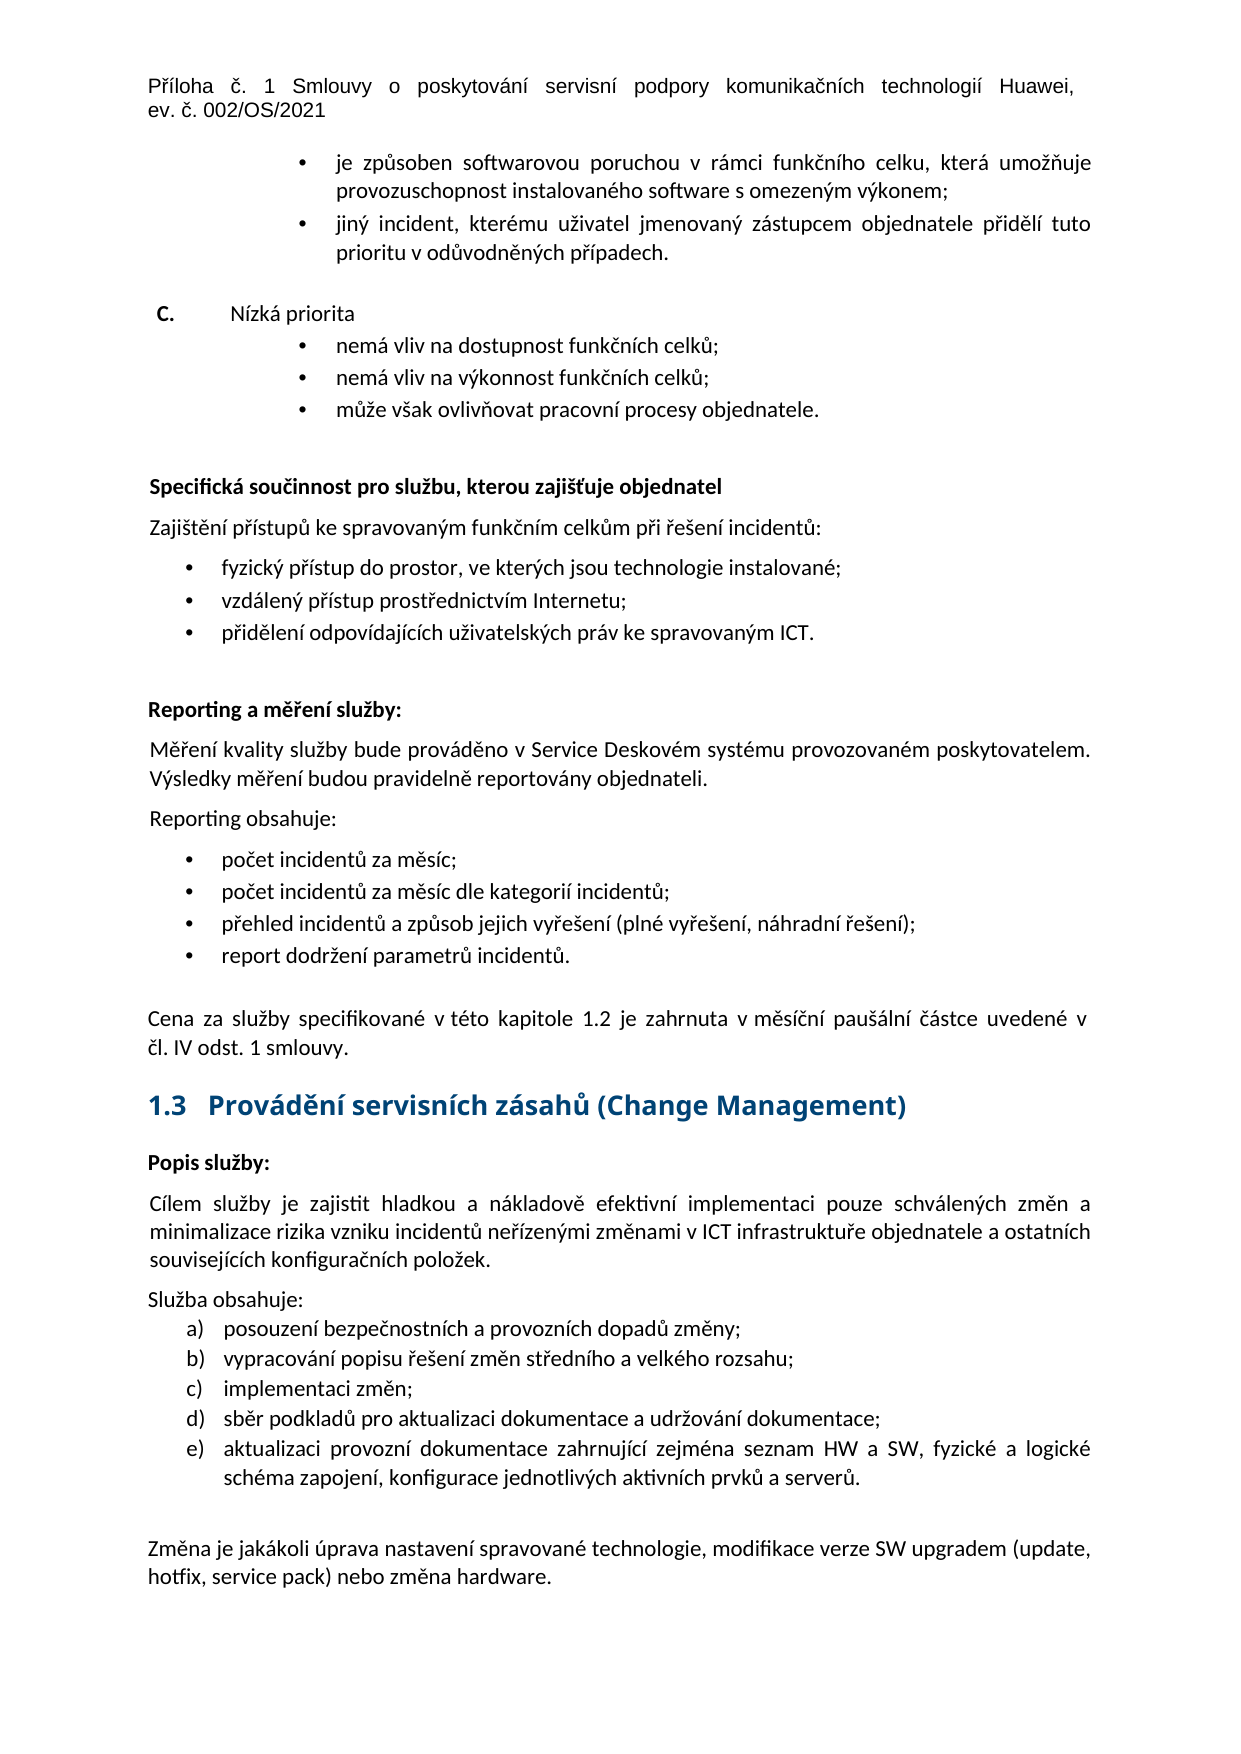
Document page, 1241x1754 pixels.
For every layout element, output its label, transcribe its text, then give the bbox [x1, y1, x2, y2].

list přidělení odpovídajících uživatelských práv ke spravovaným ICT. [185, 618, 1093, 646]
text Specifická součinnost pro službu, kterou zajišťuje objednatel [149, 472, 836, 501]
list fyzický přístup do prostor, ve kterých jsou technologie instalované; [185, 553, 1093, 582]
text Reporting a měření služby: [148, 695, 1093, 723]
text Služba obsahuje: [148, 1285, 1093, 1313]
list vypracování popisu řešení změn středního a velkého rozsahu; [186, 1344, 1093, 1372]
list nemá vliv na výkonnost funkčních celků; [298, 363, 1093, 391]
list implementaci změn; [186, 1374, 1093, 1402]
list nemá vliv na dostupnost funkčních celků; [298, 331, 1093, 359]
text Reporting obsahuje: [149, 804, 1093, 832]
list report dodržení parametrů incidentů. [185, 942, 1093, 969]
list posouzení bezpečnostních a provozních dopadů změny; [186, 1314, 1093, 1342]
list aktualizaci provozní dokumentace zahrnující zejména seznam HW a SW, fyzické a logické schéma zapojení, konfigurace jednotlivých aktivních prvků a serverů. [186, 1434, 1093, 1491]
text Zajištění přístupů ke spravovaným funkčním celkům při řešení incidentů: [149, 513, 836, 541]
list může však ovlivňovat pracovní procesy objednatele. [298, 396, 1093, 423]
list je způsoben softwarovou poruchou v rámci funkčního celku, která umožňuje provozuschopnost instalovaného software s omezeným výkonem; [298, 148, 1093, 204]
list vzdálený přístup prostřednictvím Internetu; [185, 586, 1093, 614]
list Nízká priorita [157, 299, 1093, 327]
text Cílem služby je zajistit hladkou a nákladově efektivní implementaci pouze schválených změn a minimalizace rizika vzniku incidentů neřízenými změnami v ICT infrastruktuře objednatele a ostatních souvisejících konfiguračních položek. [149, 1189, 1093, 1273]
text Cena za služby specifikované v této kapitole 1.2 je zahrnuta v měsíční paušální částce uvedené v čl. IV odst. 1 smlouvy. [148, 1004, 1093, 1061]
list počet incidentů za měsíc dle kategorií incidentů; [185, 877, 1093, 905]
text Změna je jakákoli úprava nastavení spravované technologie, modifikace verze SW upgradem (update, hotfix, service pack) nebo změna hardware. [148, 1534, 1093, 1590]
subtitle Provádění servisních zásahů (Change Management) [148, 1086, 1093, 1123]
list přehled incidentů a způsob jejich vyřešení (plné vyřešení, náhradní řešení); [185, 909, 1093, 937]
list jiný incident, kterému uživatel jmenovaný zástupcem objednatele přidělí tuto prioritu v odůvodněných případech. [298, 209, 1093, 266]
text Měření kvality služby bude prováděno v Service Deskovém systému provozovaném poskytovatelem. Výsledky měření budou pravidelně reportovány objednateli. [149, 736, 1093, 792]
list počet incidentů za měsíc; [185, 845, 1093, 873]
list sběr podkladů pro aktualizaci dokumentace a udržování dokumentace; [186, 1404, 1093, 1432]
subtitle Popis služby: [148, 1148, 1093, 1176]
